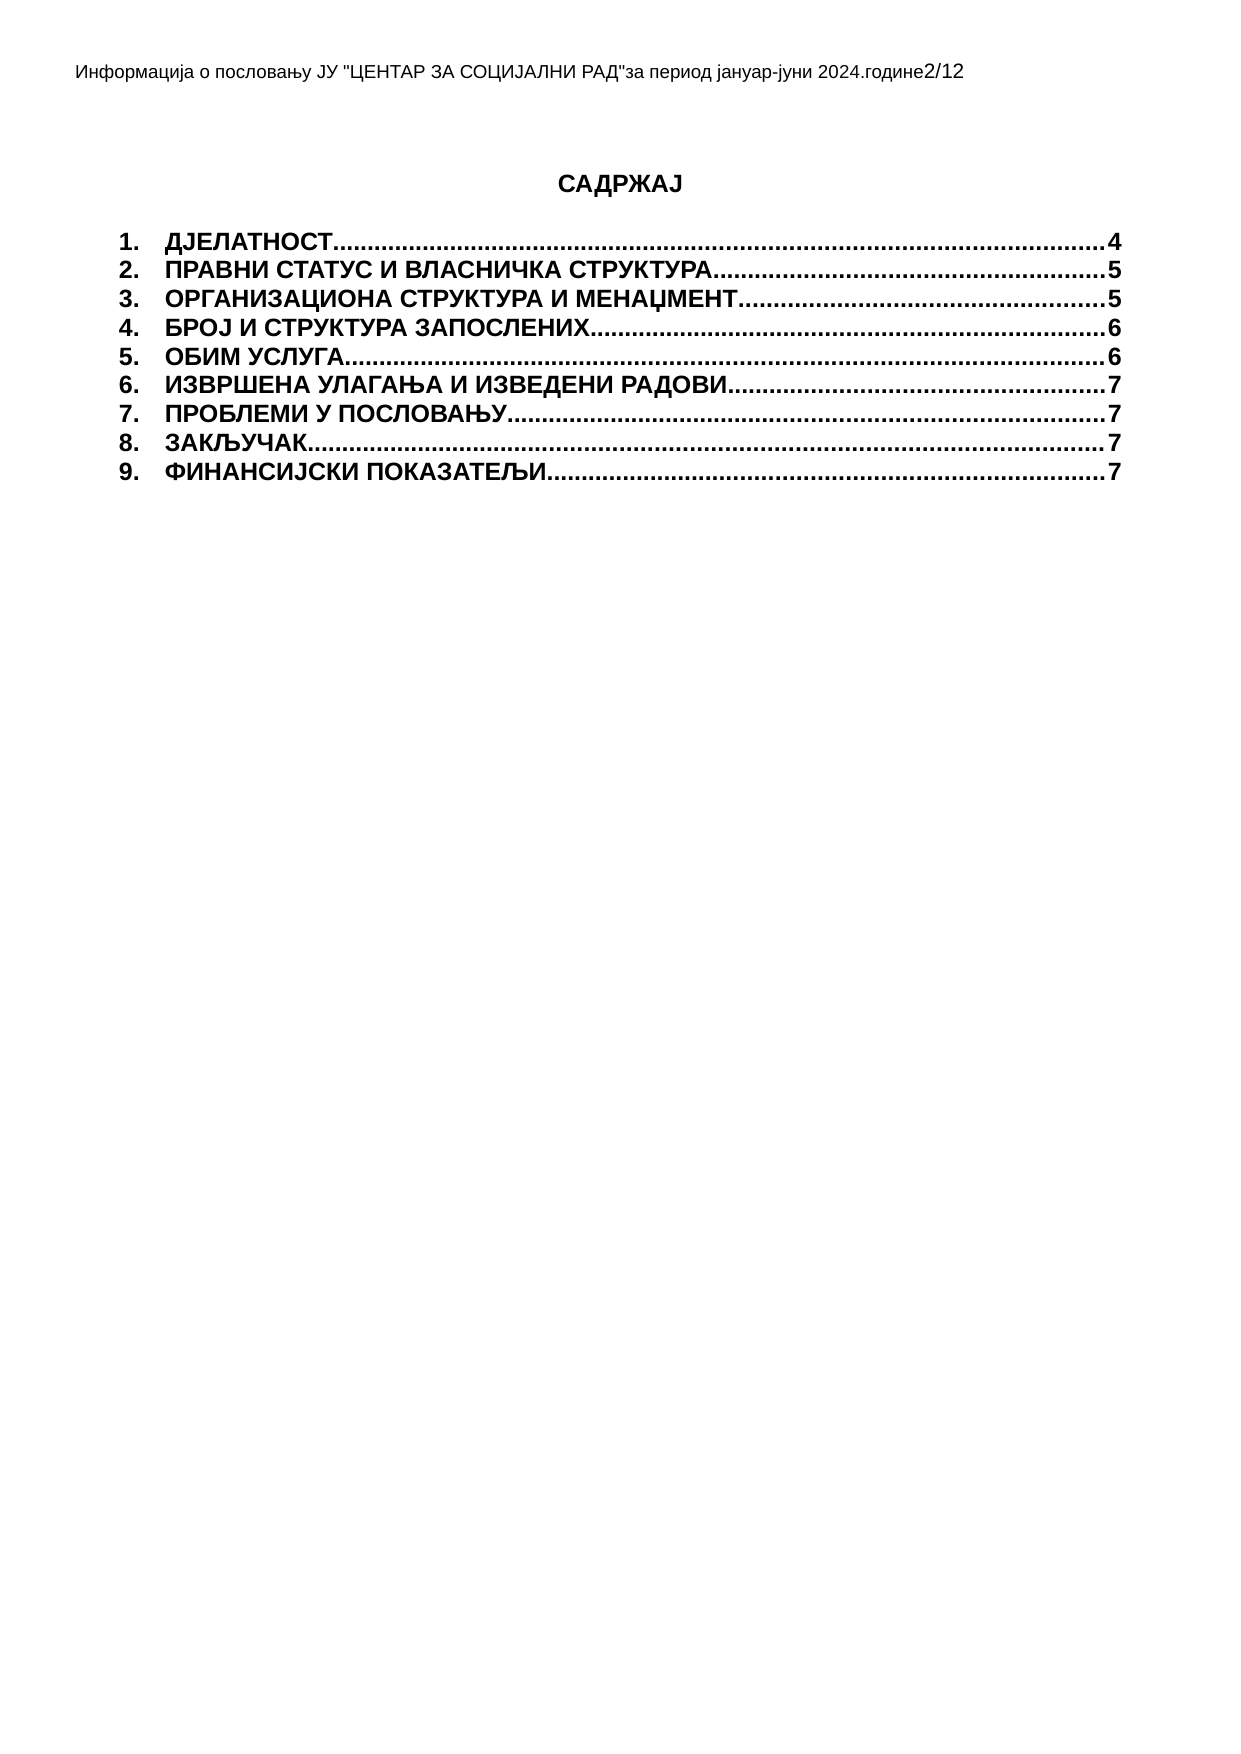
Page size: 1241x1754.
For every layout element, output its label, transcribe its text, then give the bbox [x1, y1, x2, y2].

text 9. ФИНАНСИЈСКИ ПОКАЗАТЕЉИ 7 [75, 457, 1165, 486]
text 3. ОРГАНИЗАЦИОНА СТРУКТУРА И МЕНАЏМЕНТ 5 [75, 284, 1165, 313]
text 5. ОБИМ УСЛУГА 6 [75, 342, 1165, 371]
text 2. ПРАВНИ СТАТУС И ВЛАСНИЧКА СТРУКТУРА 5 [75, 256, 1165, 284]
text 7. ПРОБЛЕМИ У ПОСЛОВАЊУ 7 [75, 399, 1165, 428]
text САДРЖАЈ [75, 169, 1165, 198]
text 4. БРОЈ И СТРУКТУРА ЗАПОСЛЕНИХ 6 [75, 313, 1165, 342]
text 8. ЗАКЉУЧАК 7 [75, 428, 1165, 457]
text 6. ИЗВРШЕНА УЛАГАЊА И ИЗВЕДЕНИ РАДОВИ 7 [75, 371, 1165, 399]
text 1. ДЈЕЛАТНОСТ 4 [75, 227, 1165, 256]
